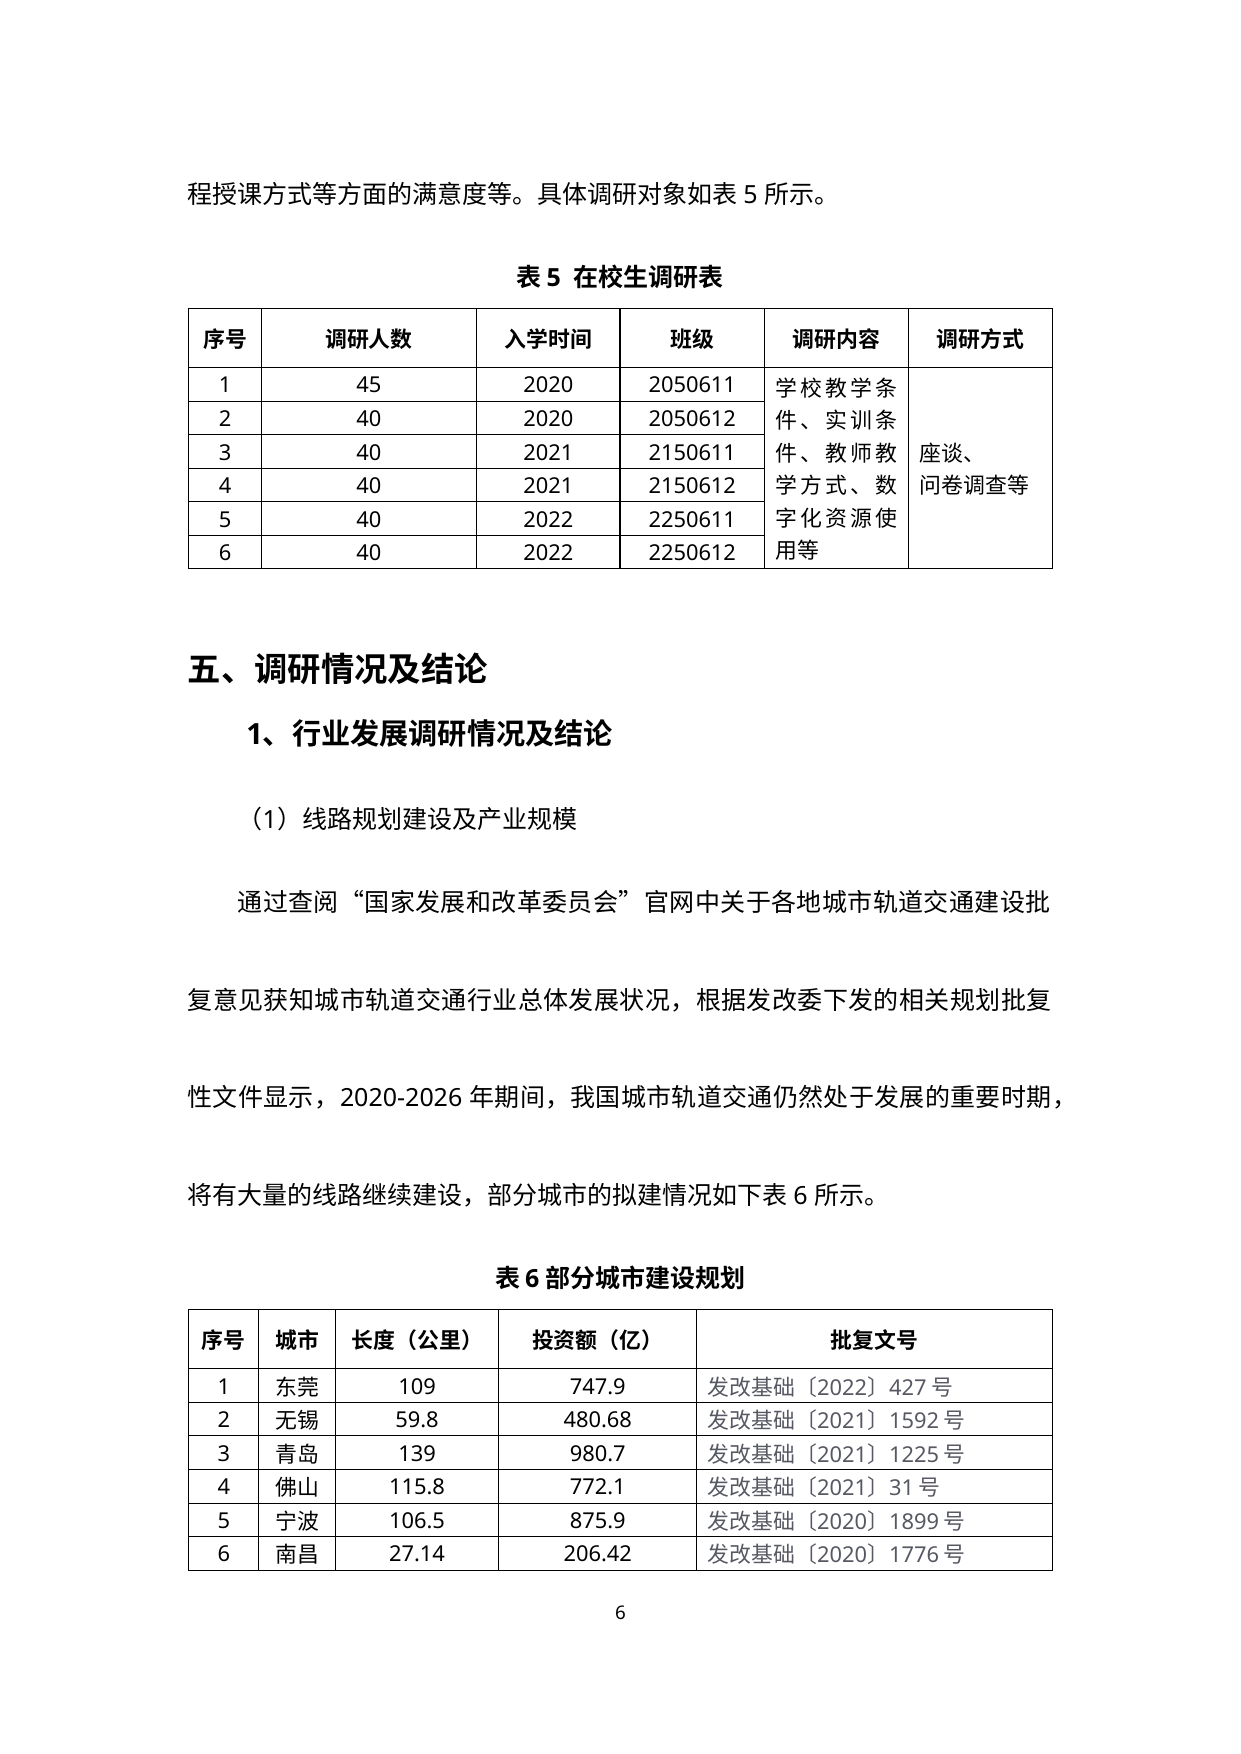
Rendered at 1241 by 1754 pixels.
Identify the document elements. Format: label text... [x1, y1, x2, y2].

text 通过查阅“国家发展和改革委员会”官网中关于各地城市轨道交通建设批复意见获知城市轨道交通行业总体发展状况，根据发改委下发的相关规划批复性文件显示，2020-2026 年期间，我国城市轨道交通仍然处于发展的重要时期，将有大量的线路继续建设，部分城市的拟建情况如下表 6 所示。 [187, 868, 1053, 1226]
table_cell 南昌 [259, 1537, 335, 1569]
table_header 入学时间 [477, 309, 619, 367]
table_cell 座谈、 问卷调查等 [909, 368, 1052, 568]
table_cell 45 [262, 368, 476, 401]
table_cell 6 [189, 1537, 258, 1569]
table_cell 2022 [477, 536, 619, 568]
table_cell 2050612 [621, 402, 764, 434]
table_cell 106.5 [336, 1504, 498, 1536]
text 表6 部分城市建设规划 [187, 1244, 1053, 1309]
table_cell 980.7 [499, 1436, 696, 1469]
table_cell 6 [189, 536, 261, 568]
table_header 长度（公里） [336, 1310, 498, 1368]
table_cell 139 [336, 1436, 498, 1469]
table_header 调研方式 [909, 309, 1052, 367]
table_cell 206.42 [499, 1537, 696, 1569]
table_cell 宁波 [259, 1504, 335, 1536]
table_cell 2150612 [621, 469, 764, 501]
table_header 城市 [259, 1310, 335, 1368]
table_cell 875.9 [499, 1504, 696, 1536]
table_cell 学校教学条件、实训条 件、教师教学方式、数 字化资源使用等 [765, 368, 908, 568]
table_cell 2250612 [621, 536, 764, 568]
table_cell 4 [189, 469, 261, 501]
table_cell 59.8 [336, 1403, 498, 1435]
table_cell 2050611 [621, 368, 764, 401]
table_cell 发改基础〔2021〕1592号 [697, 1403, 1052, 1435]
text 表5 在校生调研表 [187, 243, 1053, 308]
table_cell 747.9 [499, 1369, 696, 1402]
table_cell 109 [336, 1369, 498, 1402]
table_cell 2150611 [621, 435, 764, 468]
table_header 班级 [621, 309, 764, 367]
table_header 调研人数 [262, 309, 476, 367]
table_cell 40 [262, 402, 476, 434]
table_cell 4 [189, 1470, 258, 1502]
text （1）线路规划建设及产业规模 [187, 785, 1053, 850]
table_cell 佛山 [259, 1470, 335, 1502]
table_cell 发改基础〔2020〕1899号 [697, 1504, 1052, 1536]
table_cell 东莞 [259, 1369, 335, 1402]
table_header 序号 [189, 309, 261, 367]
table_cell 115.8 [336, 1470, 498, 1502]
table_cell 1 [189, 368, 261, 401]
table_cell 2020 [477, 368, 619, 401]
table_cell 2021 [477, 435, 619, 468]
table_cell 2020 [477, 402, 619, 434]
table_cell 2250611 [621, 502, 764, 535]
table_cell 发改基础〔2021〕31号 [697, 1470, 1052, 1502]
table_header 调研内容 [765, 309, 908, 367]
table_cell 2022 [477, 502, 619, 535]
table_cell 青岛 [259, 1436, 335, 1469]
table_cell 2021 [477, 469, 619, 501]
table_cell 5 [189, 1504, 258, 1536]
table_cell 1 [189, 1369, 258, 1402]
table_cell 480.68 [499, 1403, 696, 1435]
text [187, 160, 1053, 225]
table_cell 3 [189, 1436, 258, 1469]
table_cell 40 [262, 469, 476, 501]
table_cell 无锡 [259, 1403, 335, 1435]
table_cell 40 [262, 502, 476, 535]
table_cell 40 [262, 536, 476, 568]
table_cell 2 [189, 1403, 258, 1435]
table_cell 5 [189, 502, 261, 535]
table_header 批复文号 [697, 1310, 1052, 1368]
table_cell 27.14 [336, 1537, 498, 1569]
table_cell 2 [189, 402, 261, 434]
table_cell 772.1 [499, 1470, 696, 1502]
table_cell 3 [189, 435, 261, 468]
text 1、行业发展调研情况及结论 [187, 699, 1053, 764]
table_cell 40 [262, 435, 476, 468]
table_header 序号 [189, 1310, 258, 1368]
table_header 投资额（亿） [499, 1310, 696, 1368]
text 五、调研情况及结论 [187, 634, 1053, 699]
table_cell 发改基础〔2020〕1776号 [697, 1537, 1052, 1569]
table_cell 发改基础〔2021〕1225号 [697, 1436, 1052, 1469]
table_cell 发改基础〔2022〕427号 [697, 1369, 1052, 1402]
